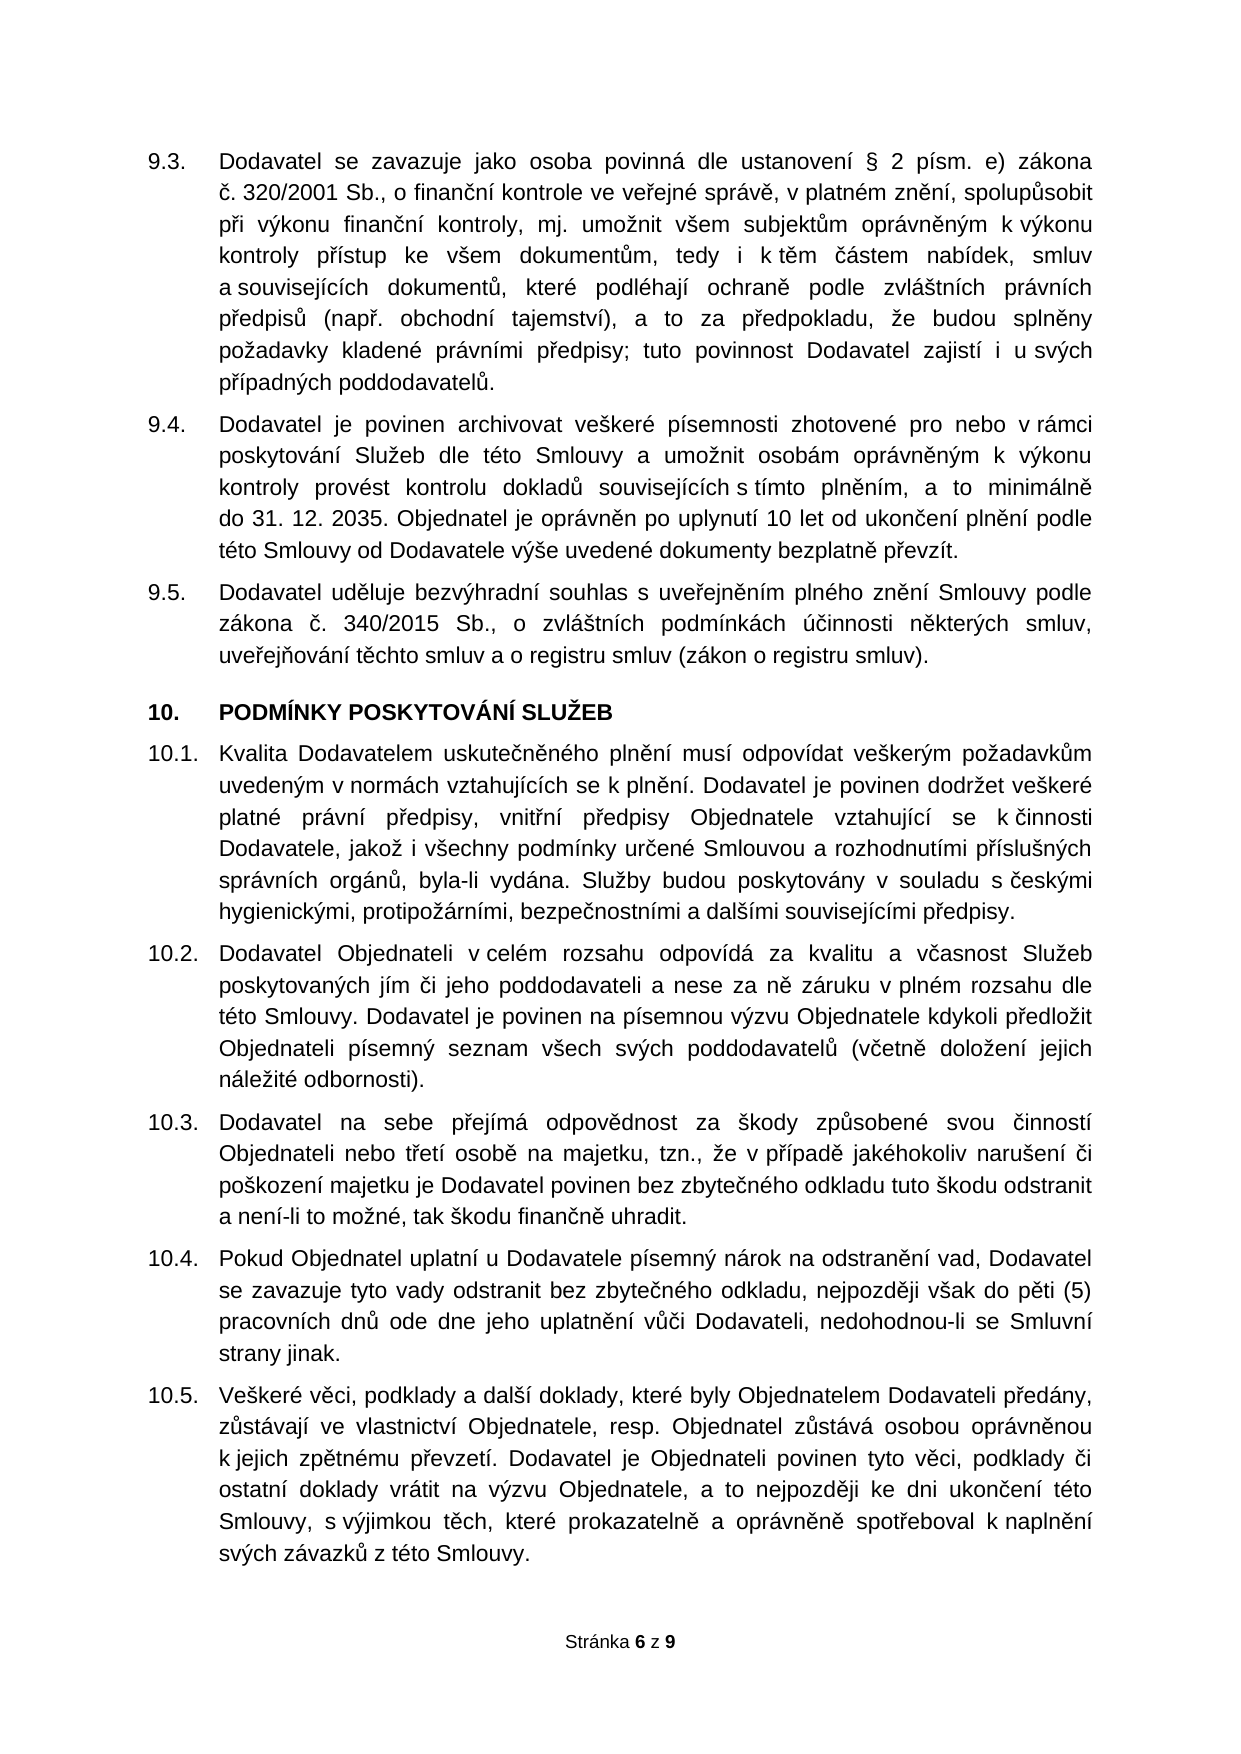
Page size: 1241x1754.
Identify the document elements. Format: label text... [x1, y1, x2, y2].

list Veškeré věci, podklady a další doklady, které byly Objednatelem Dodavateli předány, zůstávají ve vlastnictví Objednatele, resp. Objednatel zůstává osobou oprávněnou k jejich zpětnému převzetí. Dodavatel je Objednateli povinen tyto věci, podklady či ostatní doklady vrátit na výzvu Objednatele, a to nejpozději ke dni ukončení této Smlouvy, s výjimkou těch, které prokazatelně a oprávněně spotřeboval k naplnění svých závazků z této Smlouvy. [148, 1382, 1093, 1566]
list Kvalita Dodavatelem uskutečněného plnění musí odpovídat veškerým požadavkům uvedeným v normách vztahujících se k plnění. Dodavatel je povinen dodržet veškeré platné právní předpisy, vnitřní předpisy Objednatele vztahující se k činnosti Dodavatele, jakož i všechny podmínky určené Smlouvou a rozhodnutími příslušných správních orgánů, byla-li vydána. Služby budou poskytovány v souladu s českými hygienickými, protipožárními, bezpečnostními a dalšími souvisejícími předpisy. [148, 740, 1093, 924]
list Dodavatel Objednateli v celém rozsahu odpovídá za kvalitu a včasnost Služeb poskytovaných jím či jeho poddodavateli a nese za ně záruku v plném rozsahu dle této Smlouvy. Dodavatel je povinen na písemnou výzvu Objednatele kdykoli předložit Objednateli písemný seznam všech svých poddodavatelů (včetně doložení jejich náležité odbornosti). [148, 940, 1093, 1093]
list Dodavatel na sebe přejímá odpovědnost za škody způsobené svou činností Objednateli nebo třetí osobě na majetku, tzn., že v případě jakéhokoliv narušení či poškození majetku je Dodavatel povinen bez zbytečného odkladu tuto škodu odstranit a není-li to možné, tak škodu finančně uhradit. [148, 1108, 1093, 1229]
list Dodavatel uděluje bezvýhradní souhlas s uveřejněním plného znění Smlouvy podle zákona č. 340/2015 Sb., o zvláštních podmínkách účinnosti některých smluv, uveřejňování těchto smluv a o registru smluv (zákon o registru smluv). [148, 579, 1093, 668]
list Pokud Objednatel uplatní u Dodavatele písemný nárok na odstranění vad, Dodavatel se zavazuje tyto vady odstranit bez zbytečného odkladu, nejpozději však do pěti (5) pracovních dnů ode dne jeho uplatnění vůči Dodavateli, nedohodnou-li se Smluvní strany jinak. [148, 1245, 1093, 1366]
list Dodavatel se zavazuje jako osoba povinná dle ustanovení § 2 písm. e) zákona č. 320/2001 Sb., o finanční kontrole ve veřejné správě, v platném znění, spolupůsobit při výkonu finanční kontroly, mj. umožnit všem subjektům oprávněným k výkonu kontroly přístup ke všem dokumentům, tedy i k těm částem nabídek, smluv a souvisejících dokumentů, které podléhají ochraně podle zvláštních právních předpisů (např. obchodní tajemství), a to za předpokladu, že budou splněny požadavky kladené právními předpisy; tuto povinnost Dodavatel zajistí i u svých případných poddodavatelů. [148, 148, 1093, 395]
list Dodavatel je povinen archivovat veškeré písemnosti zhotovené pro nebo v rámci poskytování Služeb dle této Smlouvy a umožnit osobám oprávněným k výkonu kontroly provést kontrolu dokladů souvisejících s tímto plněním, a to minimálně do 31. 12. 2035. Objednatel je oprávněn po uplynutí 10 let od ukončení plnění podle této Smlouvy od Dodavatele výše uvedené dokumenty bezplatně převzít. [148, 411, 1093, 563]
list Podmínky poskytování služeb [148, 698, 1093, 725]
